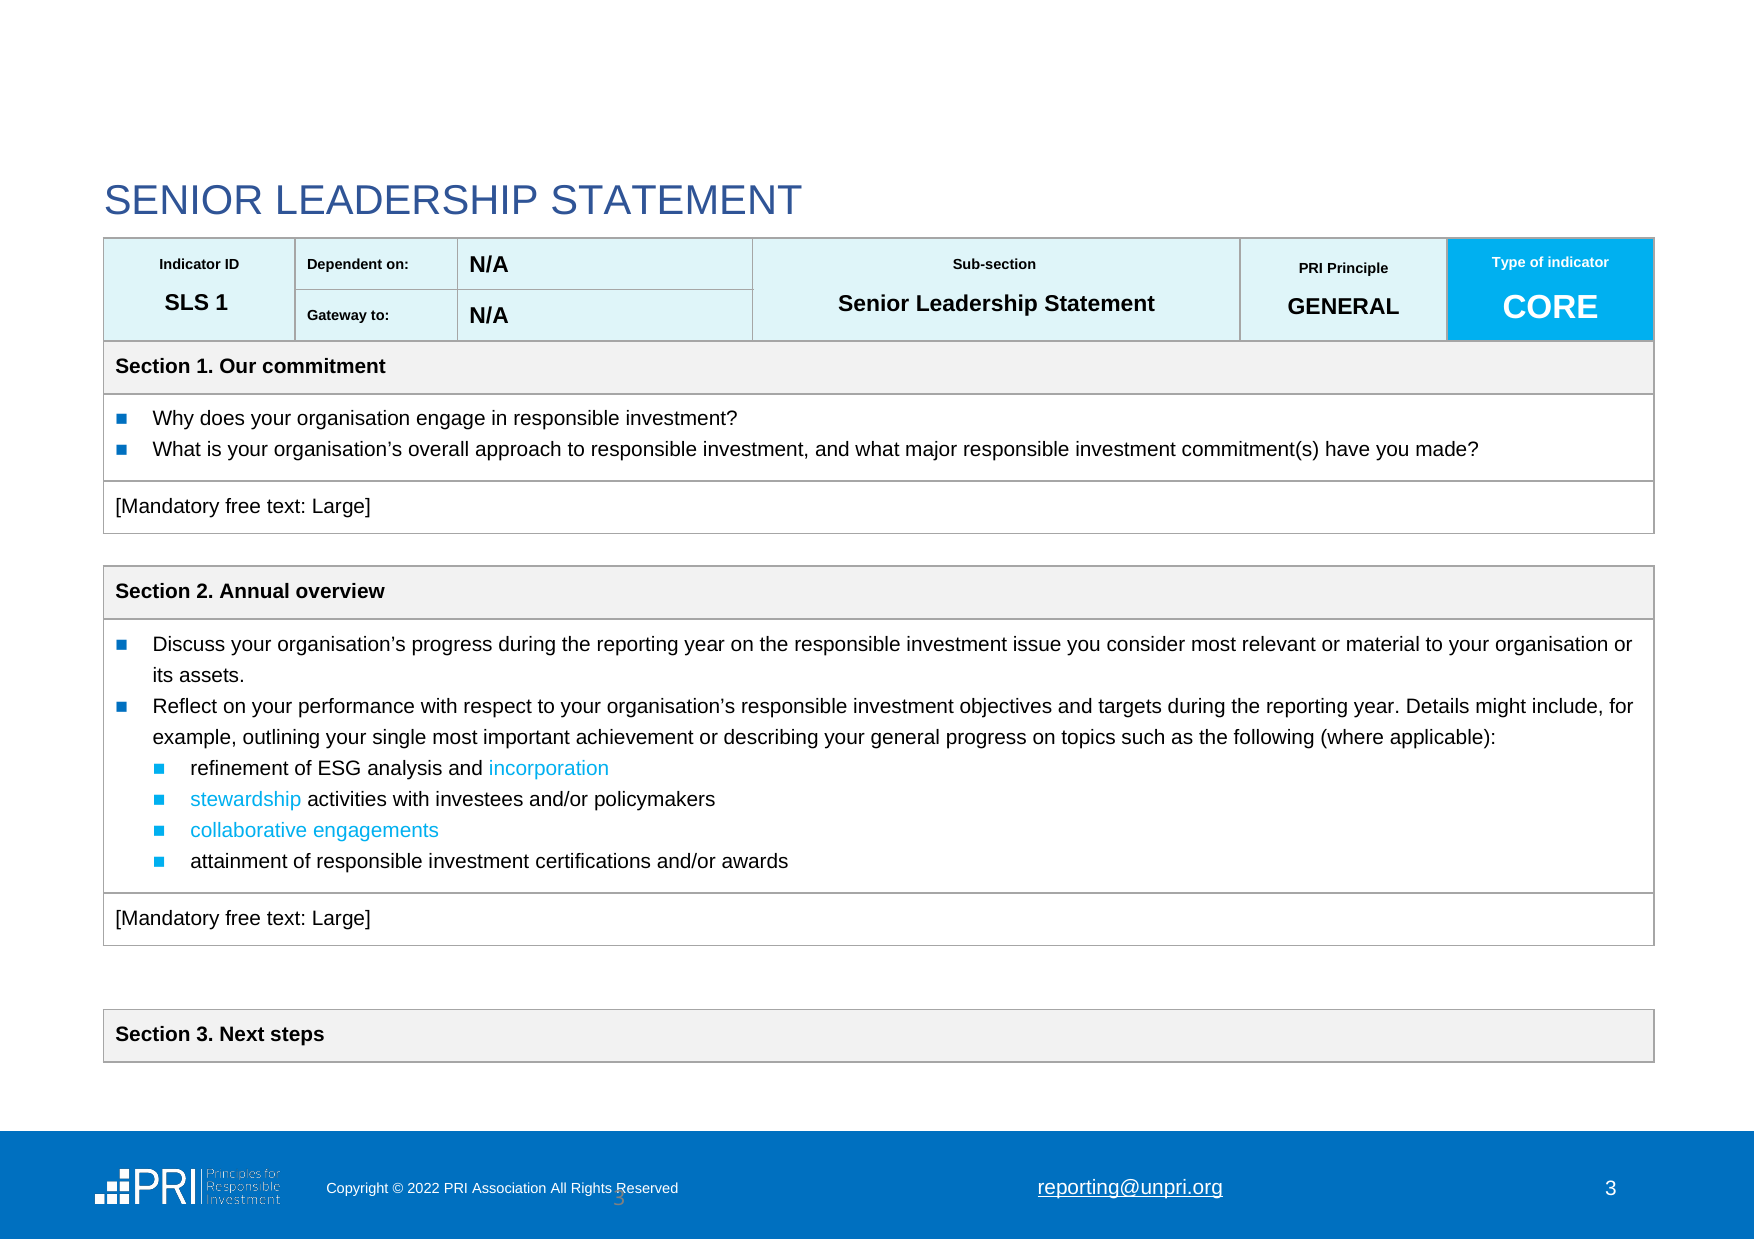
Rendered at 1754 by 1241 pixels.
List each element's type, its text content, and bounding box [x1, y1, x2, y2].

table_cell Why does your organisation engage in responsible investment? What is your organisation’s overall approach to responsible investment, and what major responsible investment commitment(s) have you made? [104, 395, 1653, 480]
table_header Section 2. Annual overview [104, 567, 1653, 618]
table_header Sub-section Senior Leadership Statement [753, 239, 1239, 340]
subtitle Senior leadership statement [103, 175, 1650, 223]
table_header N/A [458, 239, 752, 289]
table_header Dependent on: [296, 239, 457, 289]
table_header PRI Principle GENERAL [1241, 239, 1446, 340]
picture [92, 1166, 282, 1207]
table_cell N/A [458, 290, 752, 340]
table_cell Section 1. Our commitment [104, 342, 1653, 393]
table_header Type of indicator CORE [1448, 239, 1653, 340]
table_cell Discuss your organisation’s progress during the reporting year on the responsible investment issue you consider most relevant or material to your organisation or its assets. Reflect on your performance with respect to your organisation’s responsible investment objectives and targets during the reporting year. Details might include, for example, outlining your single most important achievement or describing your general progress on topics such as the following (where applicable): refinement of ESG analysis and incorporation stewardship activities with investees and/or policymakers collaborative engagements attainment of responsible investment certifications and/or awards [104, 620, 1653, 892]
table_cell [Mandatory free text: Large] [104, 482, 1653, 533]
table_cell [Mandatory free text: Large] [104, 894, 1653, 945]
table_cell Gateway to: [296, 290, 457, 340]
table_header Section 3. Next steps [104, 1010, 1653, 1061]
table_header Indicator ID SLS 1 [104, 239, 294, 340]
